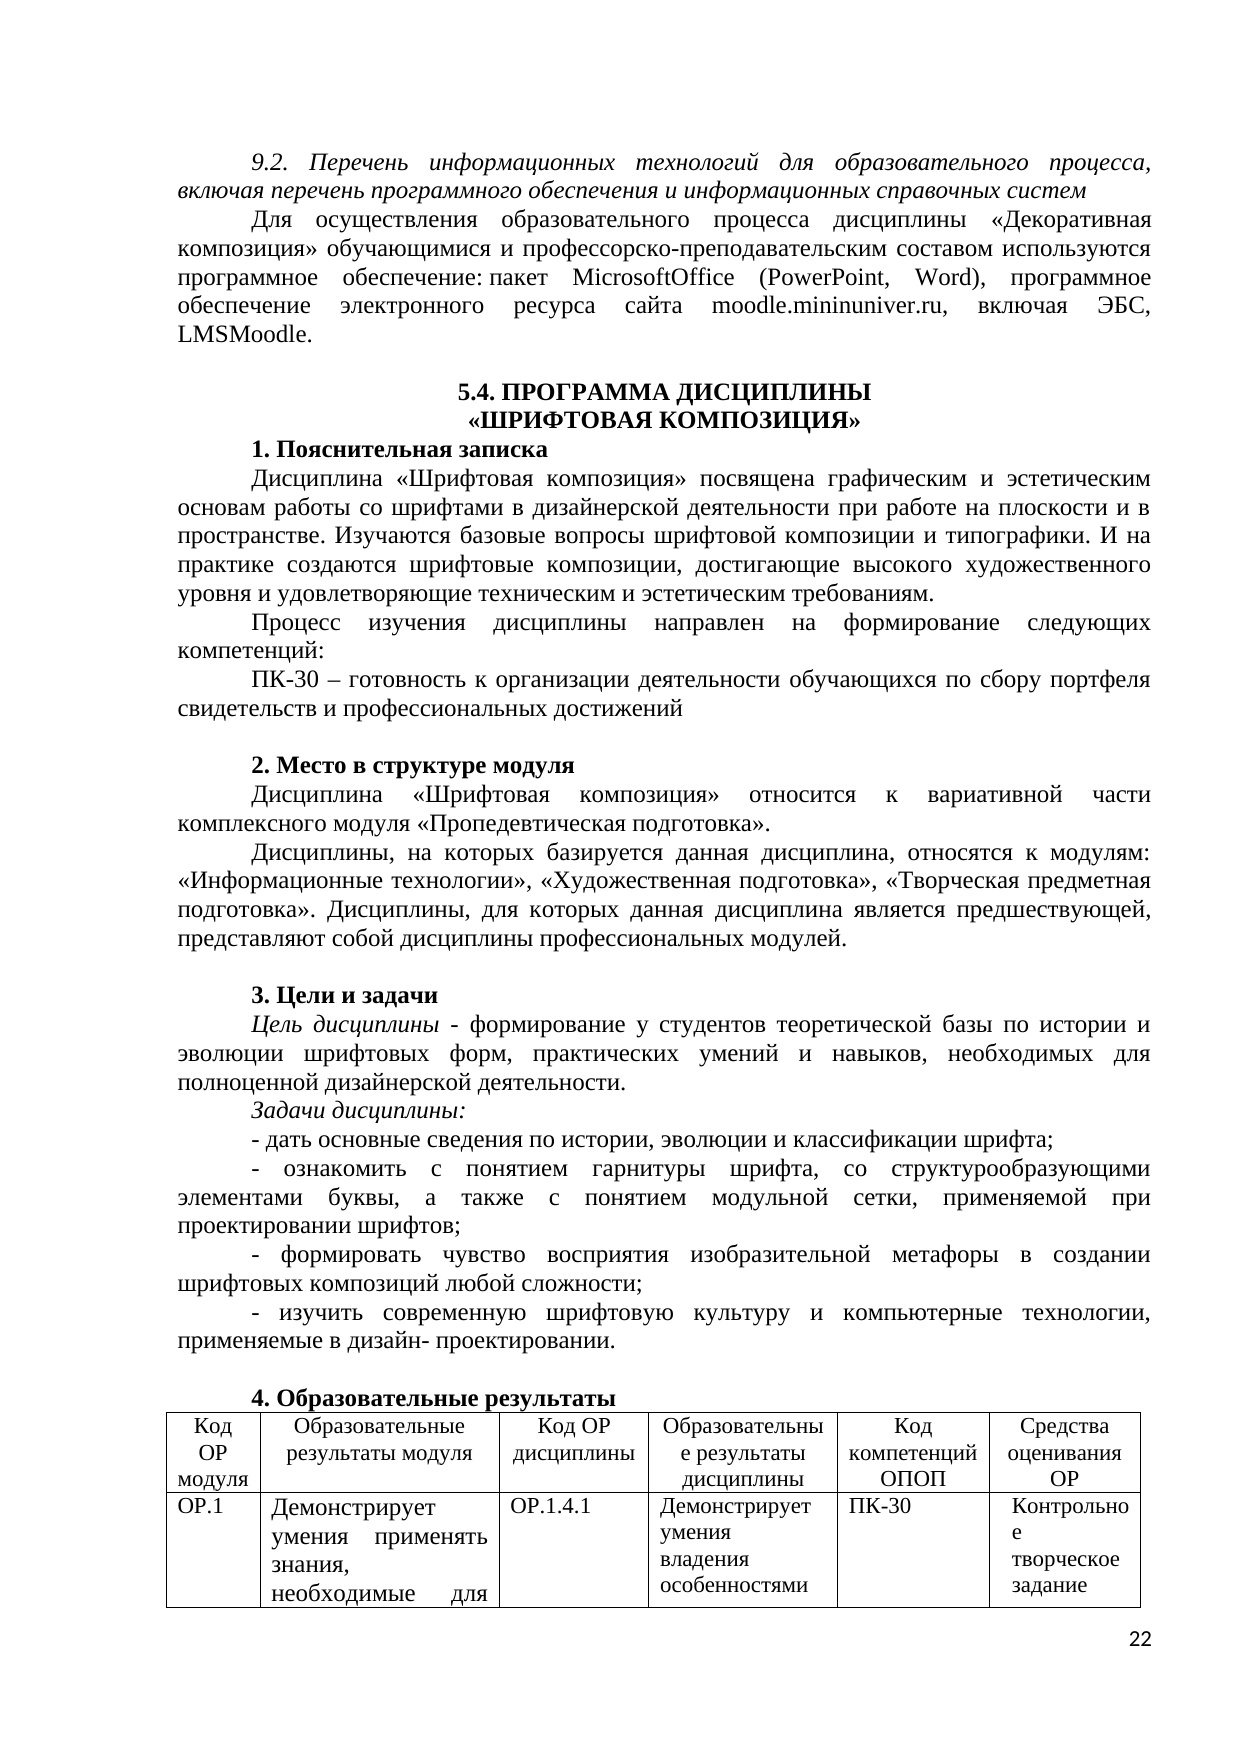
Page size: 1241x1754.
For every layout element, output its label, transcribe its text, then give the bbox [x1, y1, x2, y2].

text 1. Пояснительная записка [177, 434, 1152, 463]
text - дать основные сведения по истории, эволюции и классификации шрифта; [177, 1124, 1152, 1153]
table_cell ПК-30 [838, 1493, 989, 1607]
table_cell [649, 1493, 837, 1607]
table_header Код компетенций ОПОП [838, 1413, 989, 1491]
text Дисциплина «Шрифтовая композиция» посвящена графическим и эстетическим основам работы со шрифтами в дизайнерской деятельности при работе на плоскости и в пространстве. Изучаются базовые вопросы шрифтовой композиции и типографики. И на практике создаются шрифтовые композиции, достигающие высокого художественного уровня и удовлетворяющие техническим и эстетическим требованиям. [177, 463, 1152, 607]
table_header Код ОР модуля [167, 1413, 260, 1491]
text 2. Место в структуре модуля [177, 751, 1152, 779]
text - ознакомить с понятием гарнитуры шрифта, со структурообразующими элементами буквы, а также с понятием модульной сетки, применяемой при проектировании шрифтов; [177, 1153, 1152, 1239]
text - изучить современную шрифтовую культуру и компьютерные технологии, применяемые в дизайн- проектировании. [177, 1297, 1152, 1354]
table_header Средства оценивания ОР [990, 1413, 1140, 1491]
text Дисциплины, на которых базируется данная дисциплина, относятся к модулям: «Информационные технологии», «Художественная подготовка», «Творческая предметная подготовка». Дисциплины, для которых данная дисциплина является предшествующей, представляют собой дисциплины профессиональных модулей. [177, 837, 1152, 952]
text 3. Цели и задачи [177, 981, 1152, 1009]
text 4. Образовательные результаты [177, 1383, 1152, 1412]
table_cell ОР.1 [167, 1493, 260, 1607]
table_header Образовательные результаты модуля [261, 1413, 499, 1491]
table_cell ОР.1.4.1 [500, 1493, 648, 1607]
text Для осуществления образовательного процесса дисциплины «Декоративная композиция» обучающимися и профессорско-преподавательским составом используются программное обеспечение: пакет MicrosoftOffice (PowerPoint, Word), программное обеспечение электронного ресурса сайта moodle.mininuniver.ru, включая ЭБС, LMSMoodle. [177, 204, 1152, 348]
text - формировать чувство восприятия изобразительной метафоры в создании шрифтовых композиций любой сложности; [177, 1239, 1152, 1297]
text ПК-30 – готовность к организации деятельности обучающихся по сбору портфеля свидетельств и профессиональных достижений [177, 664, 1152, 722]
table_header Код ОР дисциплины [500, 1413, 648, 1491]
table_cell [261, 1493, 499, 1607]
text 5.4. ПРОГРАММА ДИСЦИПЛИНЫ [177, 377, 1152, 406]
text Процесс изучения дисциплины направлен на формирование следующих компетенций: [177, 607, 1152, 664]
text Задачи дисциплины: [177, 1096, 1152, 1124]
text «ШРИФТОВАЯ КОМПОЗИЦИЯ» [177, 406, 1152, 434]
text 9.2. Перечень информационных технологий для образовательного процесса, включая перечень программного обеспечения и информационных справочных систем [177, 147, 1152, 204]
text Цель дисциплины - формирование у студентов теоретической базы по истории и эволюции шрифтовых форм, практических умений и навыков, необходимых для полноценной дизайнерской деятельности. [177, 1009, 1152, 1096]
table_header Образовательные результаты дисциплины [649, 1413, 837, 1491]
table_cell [990, 1493, 1140, 1607]
text Дисциплина «Шрифтовая композиция» относится к вариативной части комплексного модуля «Пропедевтическая подготовка». [177, 779, 1152, 837]
